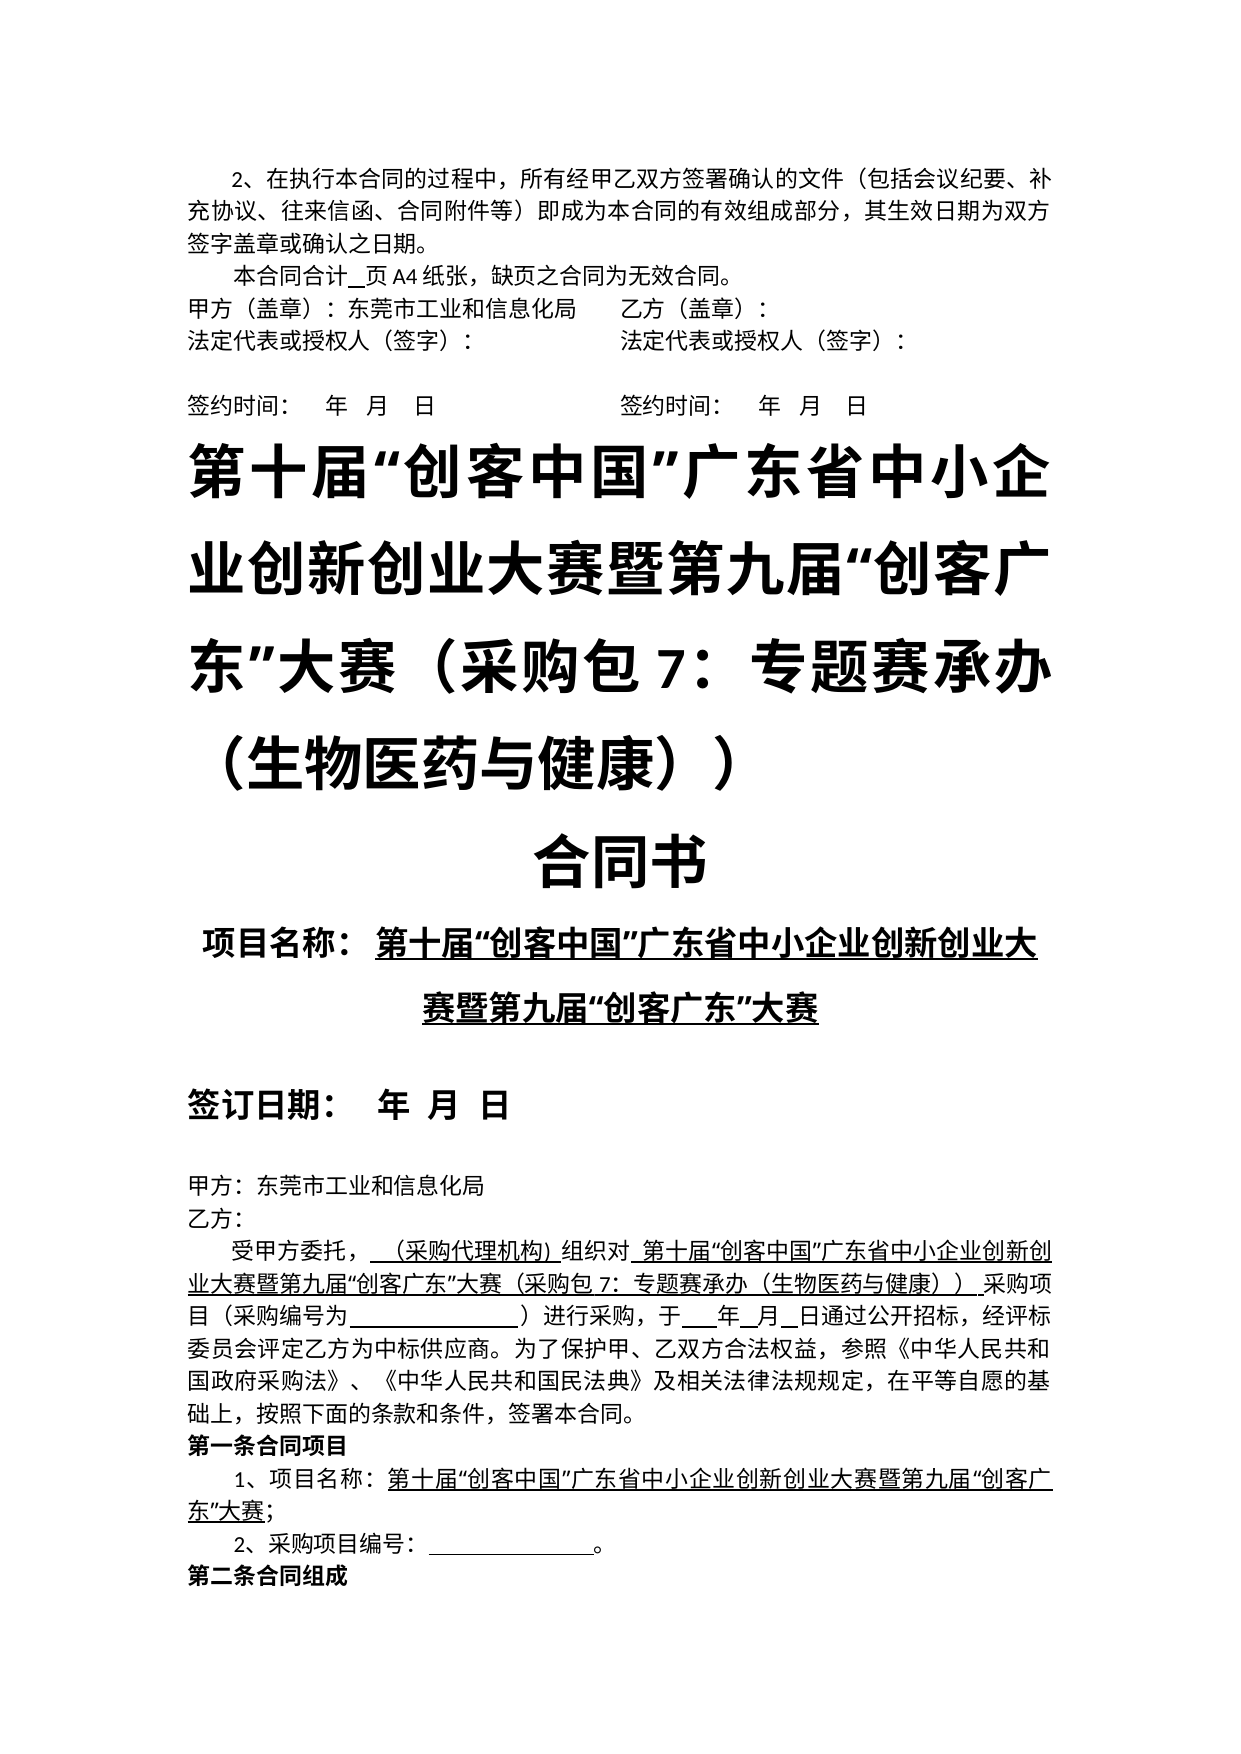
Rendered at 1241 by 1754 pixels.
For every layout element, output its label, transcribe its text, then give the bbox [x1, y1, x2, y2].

text 甲方：东莞市工业和信息化局 [187, 1169, 1053, 1202]
text 签订日期： 年 月 日 [187, 1072, 1053, 1137]
text 第一条合同项目 [187, 1429, 1053, 1462]
text 受甲方委托， （采购代理机构) 组织对 第十届“创客中国”广东省中小企业创新创业大赛暨第九届“创客广东”大赛（采购包7：专题赛承办（生物医药与健康）） 采购项目（采购编号为 ）进行采购，于 年 月 日通过公开招标，经评标委员会评定乙方为中标供应商。为了保护甲、乙双方合法权益，参照《中华人民共和国政府采购法》、《中华人民共和国民法典》及相关法律法规规定，在平等自愿的基础上，按照下面的条款和条件，签署本合同。 [187, 1234, 1053, 1429]
text 2、采购项目编号： 。 [187, 1527, 1053, 1559]
text 本合同合计 页A4纸张，缺页之合同为无效合同。 [187, 259, 1053, 292]
text 合同书 [187, 812, 1053, 909]
text 第二条合同组成 [187, 1559, 1053, 1592]
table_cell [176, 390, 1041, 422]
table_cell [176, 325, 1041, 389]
text 项目名称： 第十届“创客中国”广东省中小企业创新创业大赛暨第九届“创客广东”大赛 [187, 909, 1053, 1039]
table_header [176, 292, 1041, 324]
text 第十届“创客中国”广东省中小企业创新创业大赛暨第九届“创客广东”大赛（采购包7：专题赛承办（生物医药与健康）） [187, 422, 1053, 812]
text 乙方： [187, 1202, 1053, 1234]
text 1、项目名称：第十届“创客中国”广东省中小企业创新创业大赛暨第九届“创客广东”大赛； [187, 1462, 1053, 1527]
text 2、在执行本合同的过程中，所有经甲乙双方签署确认的文件（包括会议纪要、补充协议、往来信函、合同附件等）即成为本合同的有效组成部分，其生效日期为双方签字盖章或确认之日期。 [187, 162, 1053, 259]
